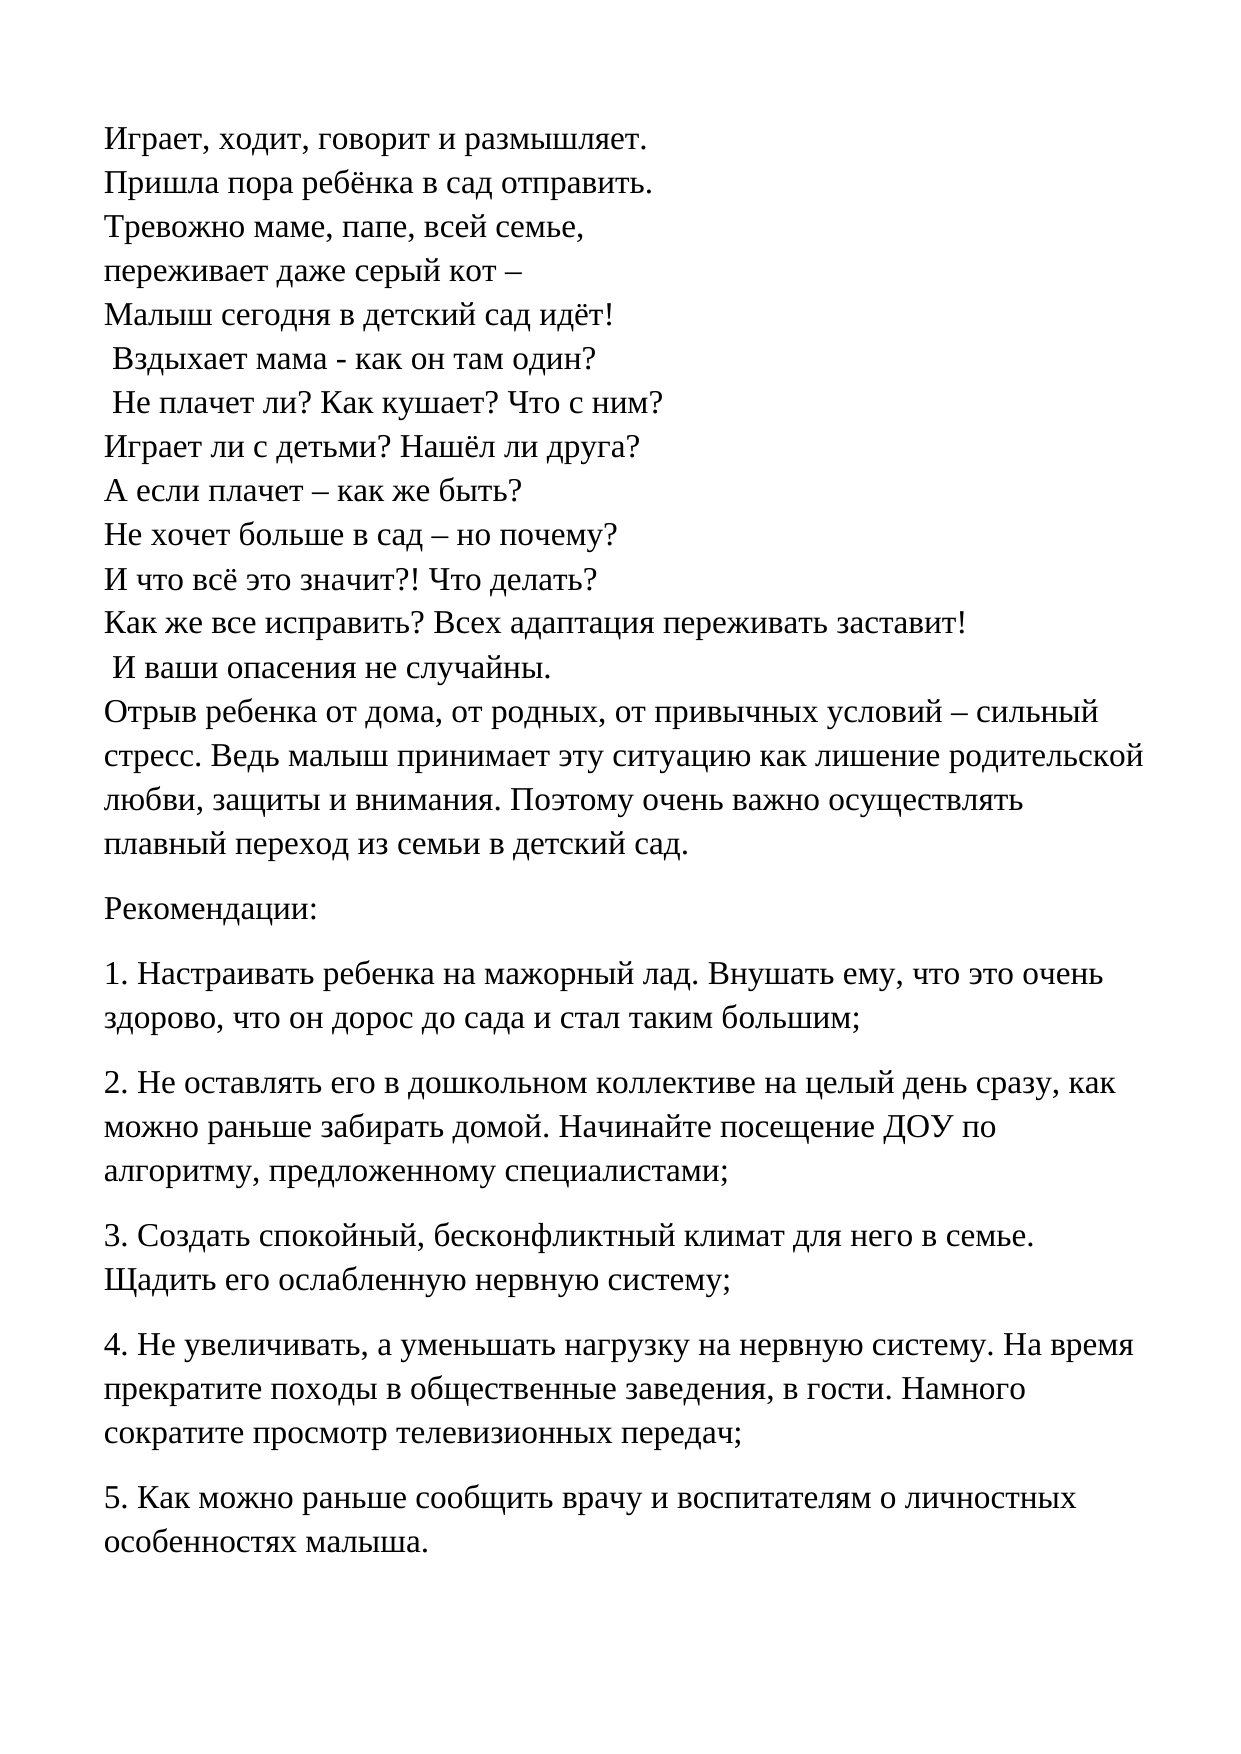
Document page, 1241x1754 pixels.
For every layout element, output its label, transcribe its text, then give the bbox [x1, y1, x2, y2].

text И ваши опасения не случайны. [103, 647, 1152, 685]
text Пришла пора ребёнка в сад отправить. [103, 162, 1152, 201]
text 2. Не оставлять его в дошкольном коллективе на целый день сразу, как можно раньше забирать домой. Начинайте посещение ДОУ по алгоритму, предложенному специалистами; [103, 1062, 1152, 1188]
text 3. Создать спокойный, бесконфликтный климат для него в семье. Щадить его ослабленную нервную систему; [103, 1215, 1152, 1297]
text Отрыв ребенка от дома, от родных, от привычных условий – сильный стресс. Ведь малыш принимает эту ситуацию как лишение родительской любви, защиты и внимания. Поэтому очень важно осуществлять плавный переход из семьи в детский сад. [103, 691, 1152, 861]
text 1. Настраивать ребенка на мажорный лад. Внушать ему, что это очень здорово, что он дорос до сада и стал таким большим; [103, 953, 1152, 1035]
text 4. Не увеличивать, а уменьшать нагрузку на нервную систему. На время прекратите походы в общественные заведения, в гости. Намного сократите просмотр телевизионных передач; [103, 1324, 1152, 1450]
text Играет, ходит, говорит и размышляет. [103, 118, 1152, 156]
text Не плачет ли? Как кушает? Что с ним? [103, 382, 1152, 421]
text А если плачет – как же быть? [103, 471, 1152, 509]
text Играет ли с детьми? Нашёл ли друга? [103, 427, 1152, 465]
text Рекомендации: [103, 888, 1152, 926]
text Тревожно маме, папе, всей семье, [103, 206, 1152, 244]
text И что всё это значит?! Что делать? [103, 559, 1152, 597]
text 5. Как можно раньше сообщить врачу и воспитателям о личностных особенностях малыша. [103, 1477, 1152, 1559]
text Не хочет больше в сад – но почему? [103, 515, 1152, 553]
text Как же все исправить? Всех адаптация переживать заставит! [103, 603, 1152, 641]
text Вздыхает мама - как он там один? [103, 338, 1152, 377]
text переживает даже серый кот – [103, 250, 1152, 289]
text Малыш сегодня в детский сад идёт! [103, 294, 1152, 333]
